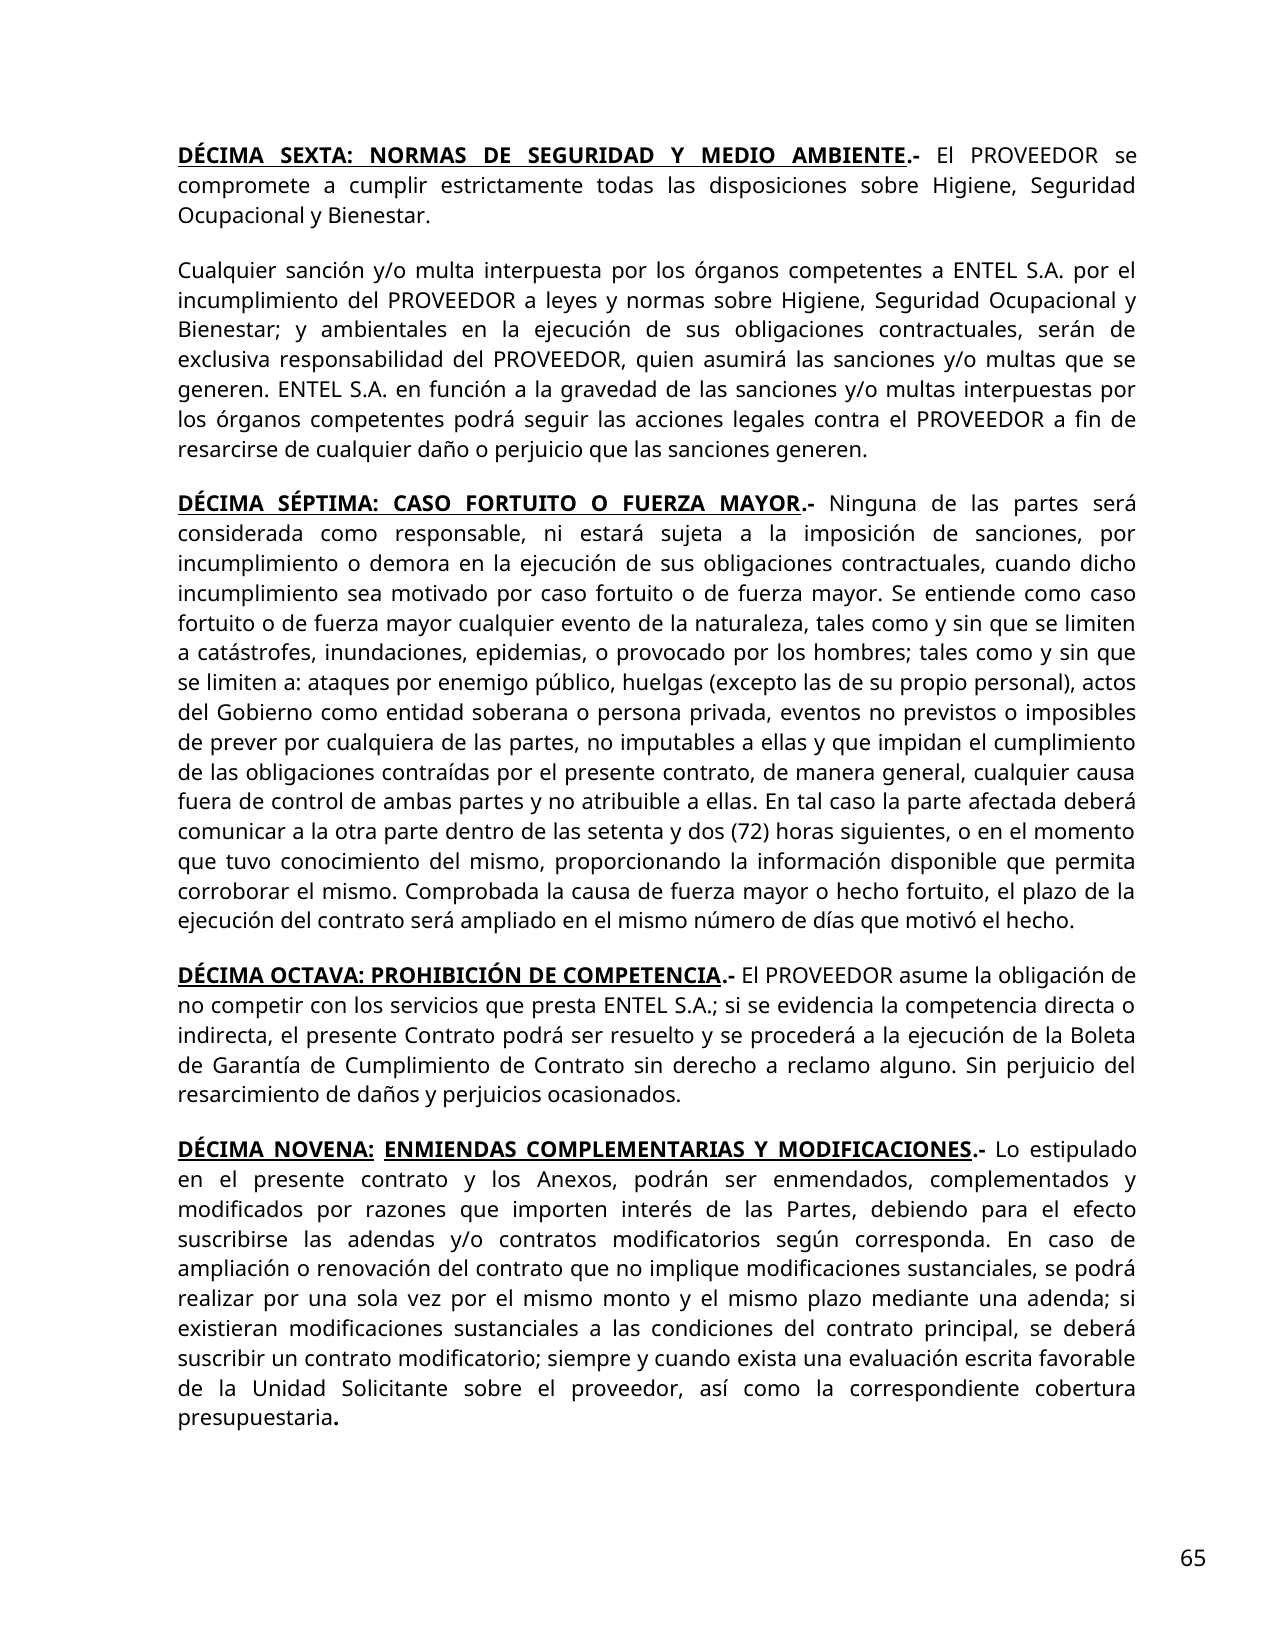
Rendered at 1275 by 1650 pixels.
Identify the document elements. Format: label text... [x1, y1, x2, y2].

text DÉCIMA SEXTA: NORMAS DE SEGURIDAD Y MEDIO AMBIENTE.- El PROVEEDOR se compromete a cumplir estrictamente todas las disposiciones sobre Higiene, Seguridad Ocupacional y Bienestar. [177, 141, 1137, 230]
text DÉCIMA SÉPTIMA: CASO FORTUITO O FUERZA MAYOR.- Ninguna de las partes será considerada como responsable, ni estará sujeta a la imposición de sanciones, por incumplimiento o demora en la ejecución de sus obligaciones contractuales, cuando dicho incumplimiento sea motivado por caso fortuito o de fuerza mayor. Se entiende como caso fortuito o de fuerza mayor cualquier evento de la naturaleza, tales como y sin que se limiten a catástrofes, inundaciones, epidemias, o provocado por los hombres; tales como y sin que se limiten a: ataques por enemigo público, huelgas (excepto las de su propio personal), actos del Gobierno como entidad soberana o persona privada, eventos no previstos o imposibles de prever por cualquiera de las partes, no imputables a ellas y que impidan el cumplimiento de las obligaciones contraídas por el presente contrato, de manera general, cualquier causa fuera de control de ambas partes y no atribuible a ellas. En tal caso la parte afectada deberá comunicar a la otra parte dentro de las setenta y dos (72) horas siguientes, o en el momento que tuvo conocimiento del mismo, proporcionando la información disponible que permita corroborar el mismo. Comprobada la causa de fuerza mayor o hecho fortuito, el plazo de la ejecución del contrato será ampliado en el mismo número de días que motivó el hecho. [177, 488, 1137, 935]
text DÉCIMA NOVENA: ENMIENDAS COMPLEMENTARIAS Y MODIFICACIONES.- Lo estipulado en el presente contrato y los Anexos, podrán ser enmendados, complementados y modificados por razones que importen interés de las Partes, debiendo para el efecto suscribirse las adendas y/o contratos modificatorios según corresponda. En caso de ampliación o renovación del contrato que no implique modificaciones sustanciales, se podrá realizar por una sola vez por el mismo monto y el mismo plazo mediante una adenda; si existieran modificaciones sustanciales a las condiciones del contrato principal, se deberá suscribir un contrato modificatorio; siempre y cuando exista una evaluación escrita favorable de la Unidad Solicitante sobre el proveedor, así como la correspondiente cobertura presupuestaria. [177, 1134, 1137, 1432]
text Cualquier sanción y/o multa interpuesta por los órganos competentes a ENTEL S.A. por el incumplimiento del PROVEEDOR a leyes y normas sobre Higiene, Seguridad Ocupacional y Bienestar; y ambientales en la ejecución de sus obligaciones contractuales, serán de exclusiva responsabilidad del PROVEEDOR, quien asumirá las sanciones y/o multas que se generen. ENTEL S.A. en función a la gravedad de las sanciones y/o multas interpuestas por los órganos competentes podrá seguir las acciones legales contra el PROVEEDOR a fin de resarcirse de cualquier daño o perjuicio que las sanciones generen. [177, 255, 1137, 463]
text DÉCIMA OCTAVA: PROHIBICIÓN DE COMPETENCIA.- El PROVEEDOR asume la obligación de no competir con los servicios que presta ENTEL S.A.; si se evidencia la competencia directa o indirecta, el presente Contrato podrá ser resuelto y se procederá a la ejecución de la Boleta de Garantía de Cumplimiento de Contrato sin derecho a reclamo alguno. Sin perjuicio del resarcimiento de daños y perjuicios ocasionados. [177, 960, 1137, 1109]
